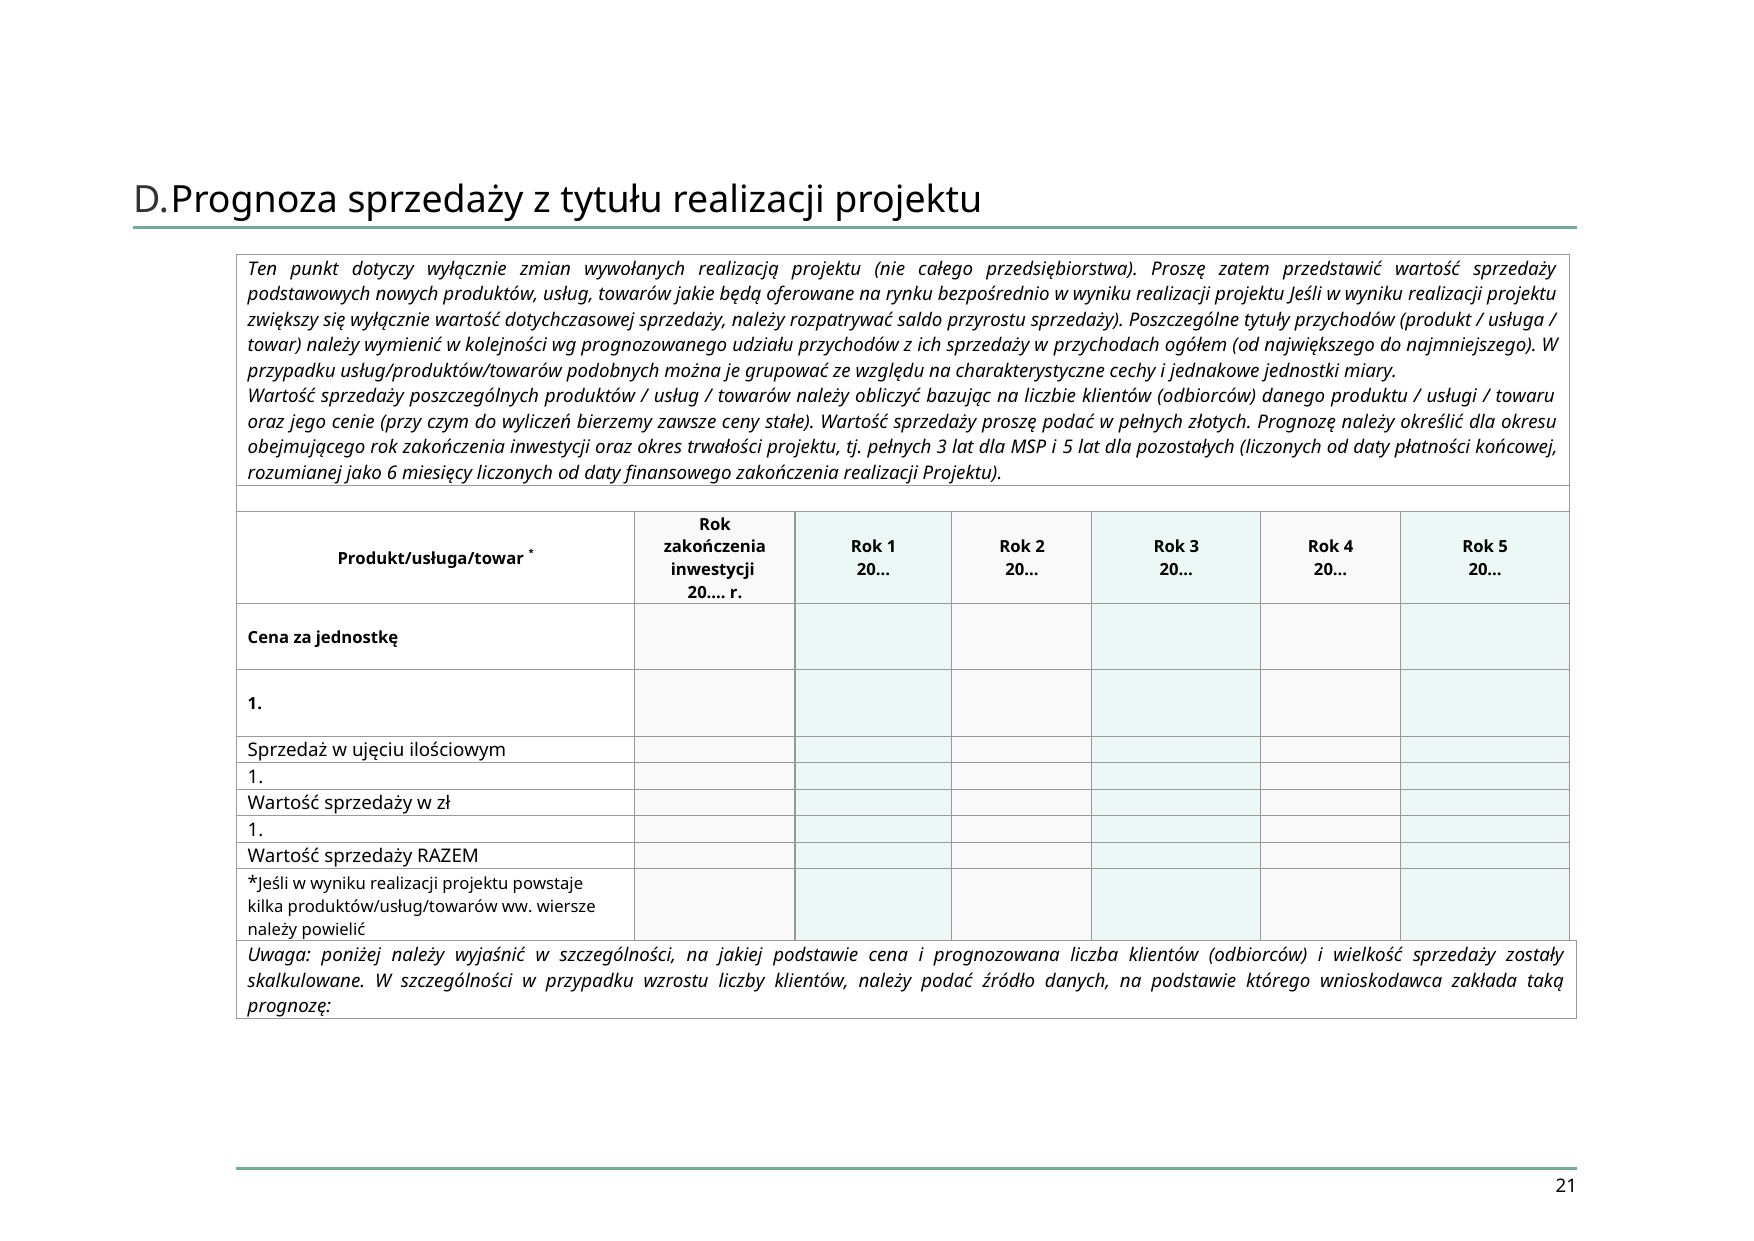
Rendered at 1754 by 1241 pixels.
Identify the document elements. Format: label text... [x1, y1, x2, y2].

table_cell [952, 763, 1091, 789]
table_cell [952, 869, 1091, 940]
table_cell [1261, 816, 1400, 842]
table_cell [1261, 843, 1400, 868]
table_cell [1092, 737, 1260, 762]
table_header Ten punkt dotyczy wyłącznie zmian wywołanych realizacją projektu (nie całego przedsiębiorstwa). Proszę zatem przedstawić wartość sprzedaży podstawowych nowych produktów, usług, towarów jakie będą oferowane na rynku bezpośrednio w wyniku realizacji projektu Jeśli w wyniku realizacji projektu zwiększy się wyłącznie wartość dotychczasowej sprzedaży, należy rozpatrywać saldo przyrostu sprzedaży). Poszczególne tytuły przychodów (produkt / usługa / towar) należy wymienić w kolejności wg prognozowanego udziału przychodów z ich sprzedaży w przychodach ogółem (od największego do najmniejszego). W przypadku usług/produktów/towarów podobnych można je grupować ze względu na charakterystyczne cechy i jednakowe jednostki miary. Wartość sprzedaży poszczególnych produktów / usług / towarów należy obliczyć bazując na liczbie klientów (odbiorców) danego produktu / usługi / towaru oraz jego cenie (przy czym do wyliczeń bierzemy zawsze ceny stałe). Wartość sprzedaży proszę podać w pełnych złotych. Prognozę należy określić dla okresu obejmującego rok zakończenia inwestycji oraz okres trwałości projektu, tj. pełnych 3 lat dla MSP i 5 lat dla pozostałych (liczonych od daty płatności końcowej, rozumianej jako 6 miesięcy liczonych od daty finansowego zakończenia realizacji Projektu). [237, 255, 1569, 484]
table_cell [952, 670, 1091, 736]
table_cell [796, 763, 951, 789]
table_cell [635, 670, 794, 736]
table_cell [1401, 604, 1569, 669]
table_cell [635, 763, 794, 789]
table_cell [1092, 816, 1260, 842]
table_cell [796, 670, 951, 736]
table_cell Wartość sprzedaży w zł [237, 790, 634, 815]
table_cell [635, 790, 794, 815]
table_cell [952, 604, 1091, 669]
table_cell [1401, 737, 1569, 762]
table_cell Rok 4 20… [1261, 512, 1400, 603]
table_cell [1092, 869, 1260, 940]
subtitle Prognoza sprzedaży z tytułu realizacji projektu [133, 173, 1577, 226]
table_cell [796, 737, 951, 762]
table_cell [1261, 670, 1400, 736]
table_cell [1261, 737, 1400, 762]
table_cell [1092, 604, 1260, 669]
table_cell Rok 5 20… [1401, 512, 1569, 603]
table_cell 1. [237, 816, 634, 842]
table_cell Rok zakończenia inwestycji 20.… r. [635, 512, 794, 603]
table_cell [1092, 843, 1260, 868]
table_cell 1. [237, 763, 634, 789]
table_cell [1261, 869, 1400, 940]
table_cell Wartość sprzedaży RAZEM [237, 843, 634, 868]
table_cell Rok 2 20… [952, 512, 1091, 603]
table_cell [1401, 763, 1569, 789]
table_cell 1. [237, 670, 634, 736]
table_cell [1092, 790, 1260, 815]
table_cell [635, 843, 794, 868]
table_cell Rok 3 20… [1092, 512, 1260, 603]
table_cell Rok 1 20… [796, 512, 951, 603]
table_cell [1401, 816, 1569, 842]
table_cell [1261, 604, 1400, 669]
table_cell Uwaga: poniżej należy wyjaśnić w szczególności, na jakiej podstawie cena i prognozowana liczba klientów (odbiorców) i wielkość sprzedaży zostały skalkulowane. W szczególności w przypadku wzrostu liczby klientów, należy podać źródło danych, na podstawie którego wnioskodawca zakłada taką prognozę: [237, 941, 1576, 1018]
table_cell [1401, 843, 1569, 868]
table_cell [635, 869, 794, 940]
table_cell *Jeśli w wyniku realizacji projektu powstaje kilka produktów/usług/towarów ww. wiersze należy powielić [237, 869, 634, 940]
table_cell [796, 604, 951, 669]
table_cell [635, 604, 794, 669]
table_cell [952, 790, 1091, 815]
table_cell Sprzedaż w ujęciu ilościowym [237, 737, 634, 762]
table_cell [635, 816, 794, 842]
table_cell [796, 790, 951, 815]
table_cell [1401, 670, 1569, 736]
table_cell [1261, 763, 1400, 789]
table_cell Cena za jednostkę [237, 604, 634, 669]
table_cell [952, 737, 1091, 762]
table_cell [796, 869, 951, 940]
table_cell [952, 816, 1091, 842]
table_cell Produkt/usługa/towar * [237, 512, 634, 603]
table_cell [1401, 790, 1569, 815]
table_cell [952, 843, 1091, 868]
table_cell [1261, 790, 1400, 815]
table_cell [1401, 869, 1569, 940]
table_cell [1092, 670, 1260, 736]
table_cell [1092, 763, 1260, 789]
table_cell [237, 486, 1569, 511]
table_cell [796, 843, 951, 868]
table_cell [635, 737, 794, 762]
table_cell [796, 816, 951, 842]
